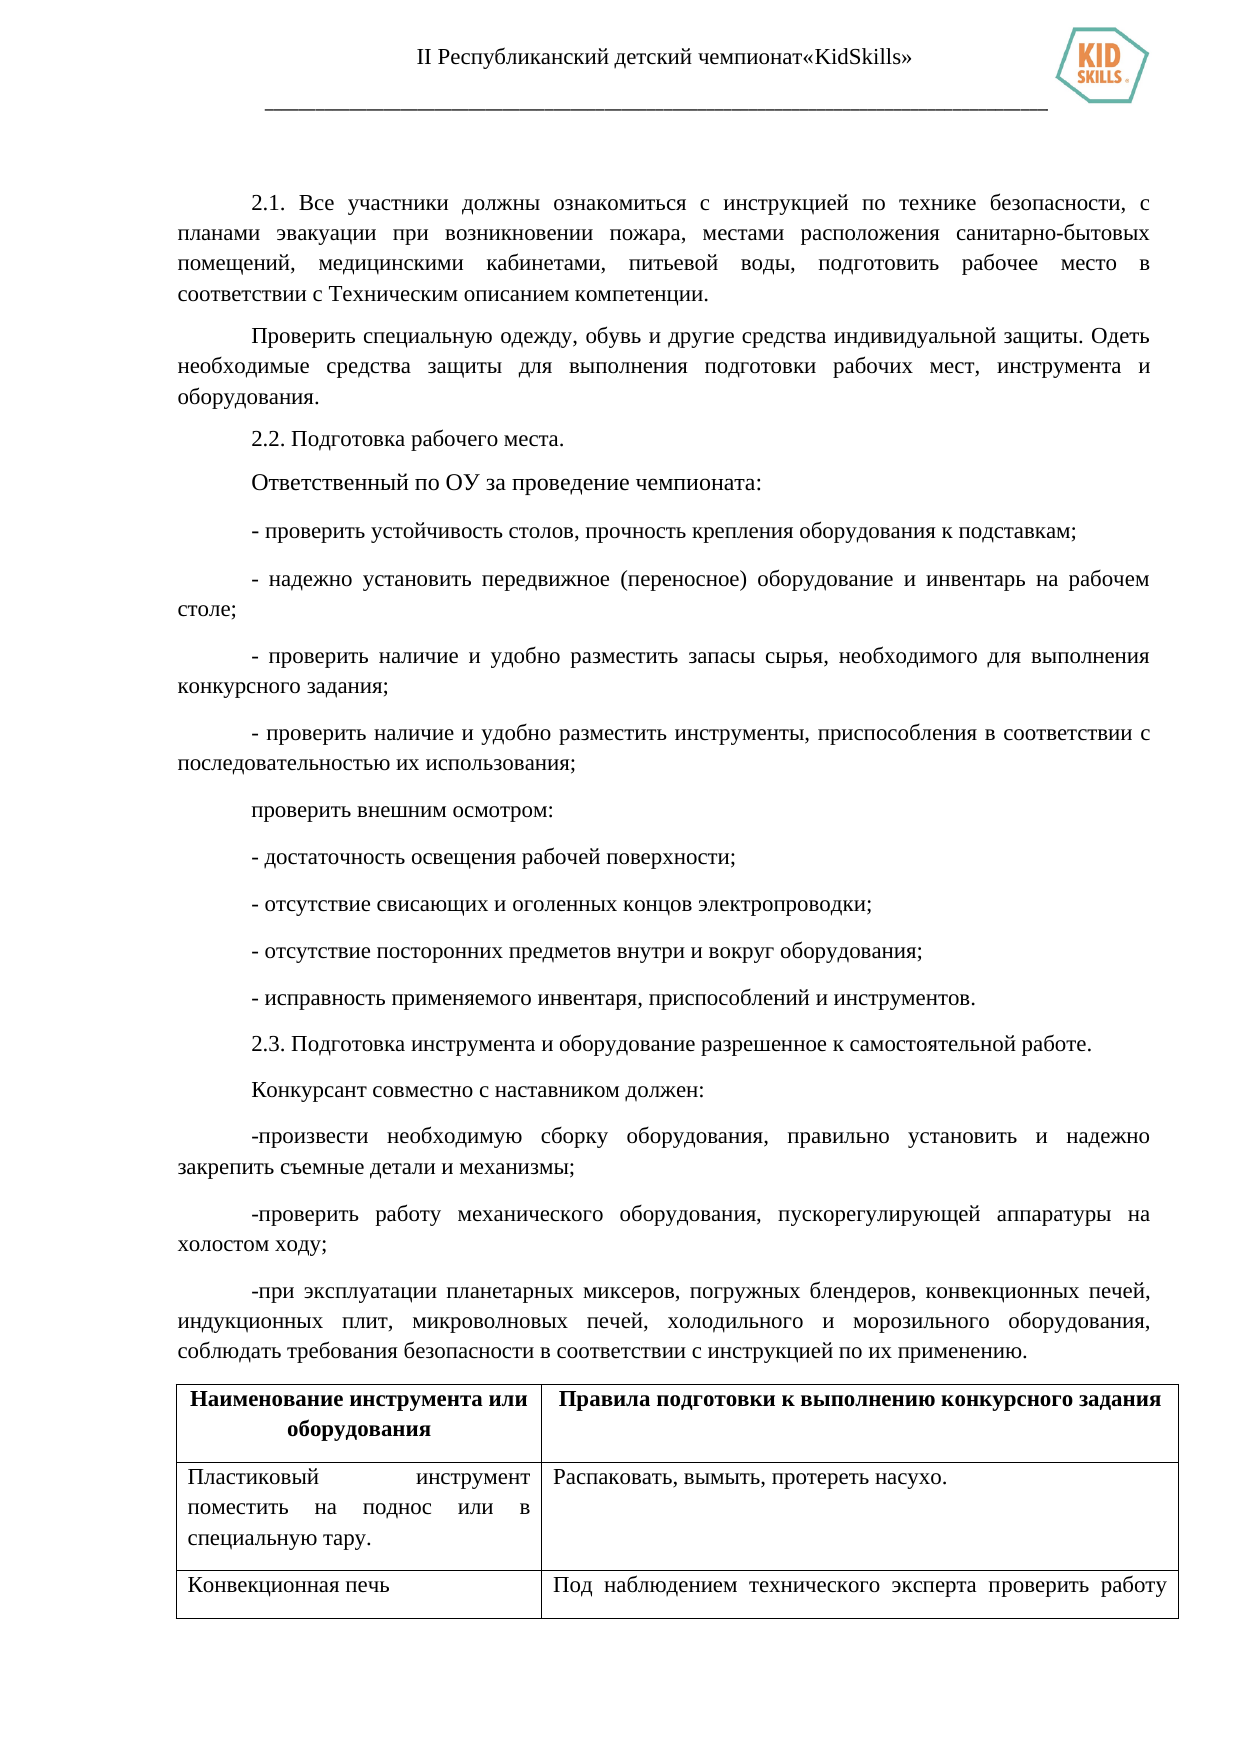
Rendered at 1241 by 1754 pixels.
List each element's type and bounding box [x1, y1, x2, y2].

picture [1046, 9, 1153, 116]
